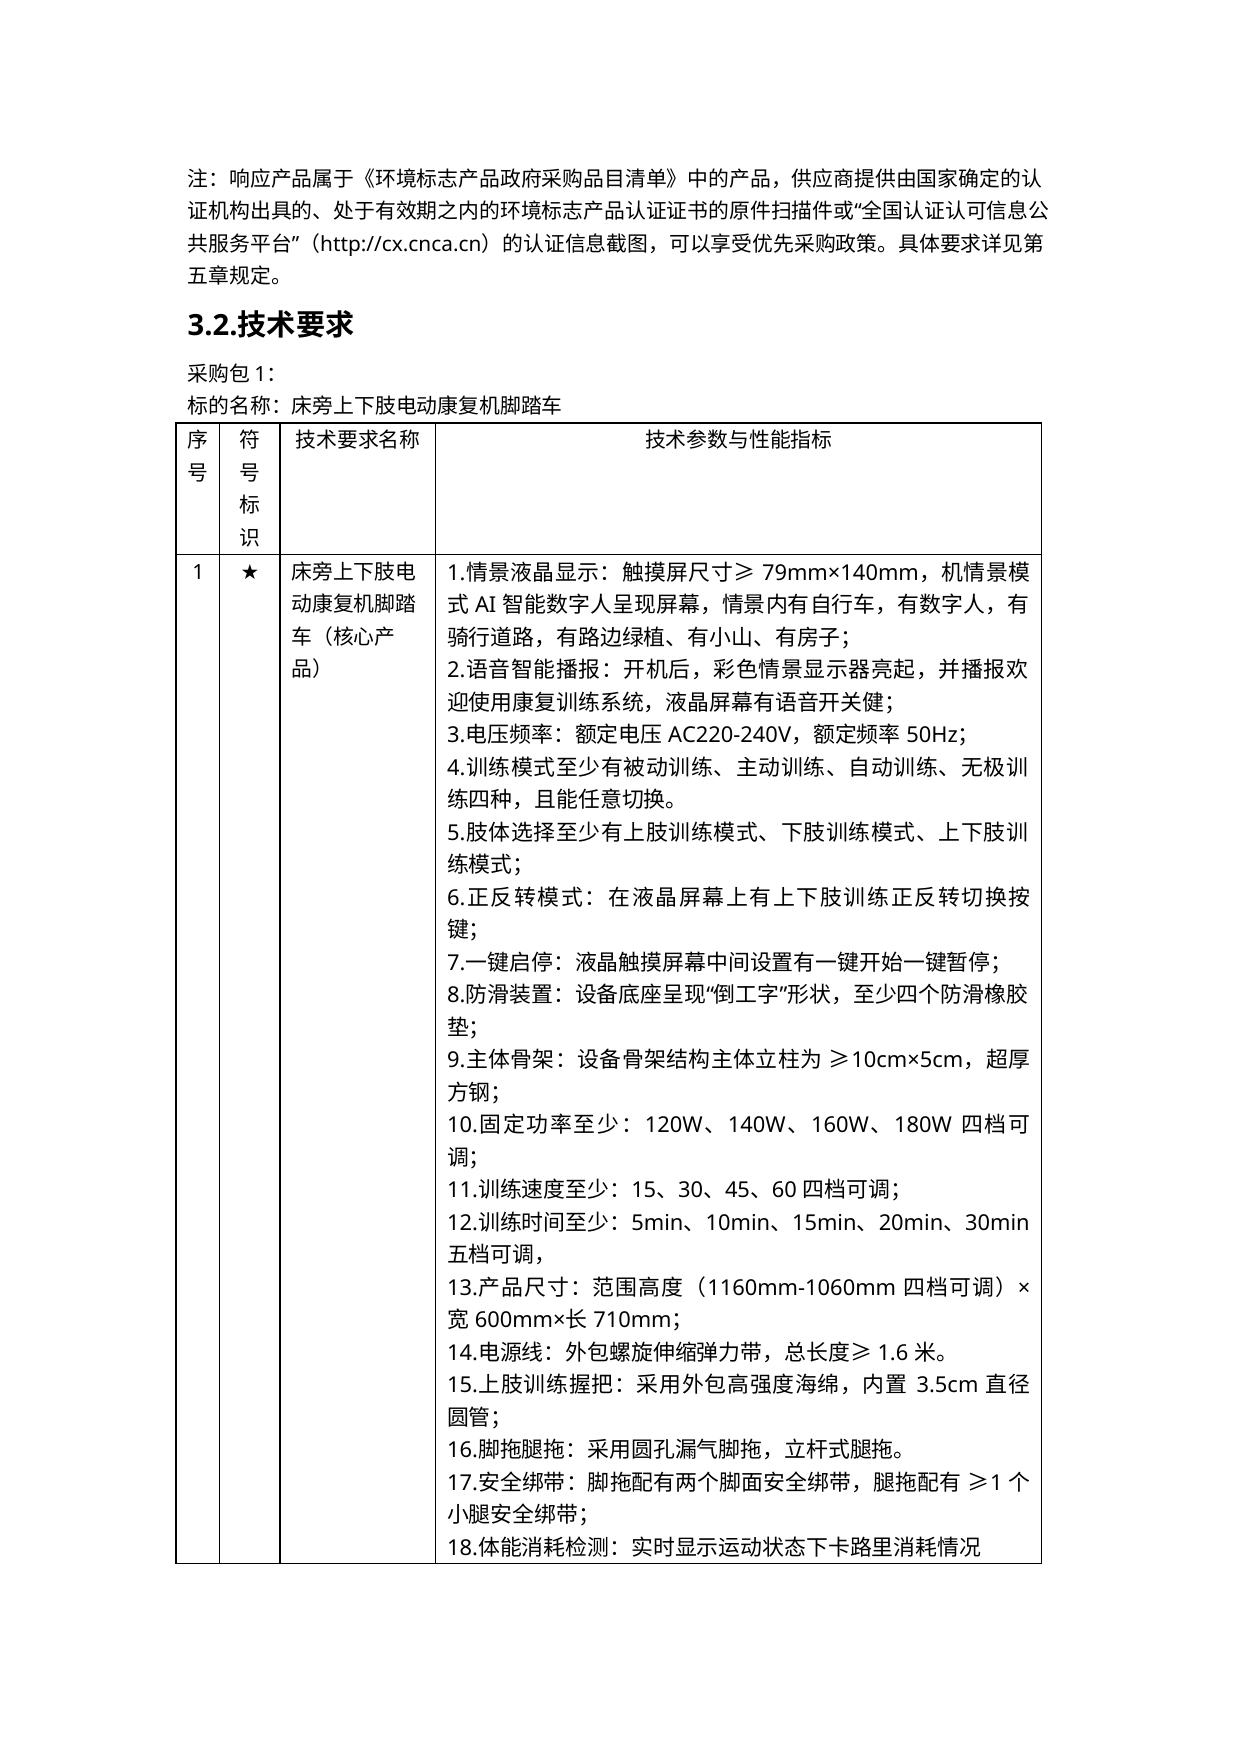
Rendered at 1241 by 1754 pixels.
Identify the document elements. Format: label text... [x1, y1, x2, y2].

text 采购包1： [187, 357, 1053, 389]
table_header 技术要求名称 [281, 424, 435, 553]
table_header 符号标识 [220, 424, 279, 553]
table_cell 床旁上下肢电动康复机脚踏车（核心产品） [281, 555, 435, 1563]
table_cell ★ [220, 555, 279, 1563]
text 3.2.技术要求 [187, 292, 1053, 357]
table_cell 1.情景液晶显示：触摸屏尺寸≥ 79mm×140mm，机情景模式 AI 智能数字人呈现屏幕，情景内有自行车，有数字人，有骑行道路，有路边绿植、有小山、有房子； 2.语音智能播报：开机后，彩色情景显示器亮起，并播报欢迎使用康复训练系统，液晶屏幕有语音开关健； 3.电压频率：额定电压 AC220-240V，额定频率 50Hz； 4.训练模式至少有被动训练、主动训练、自动训练、无极训练四种，且能任意切换。 5.肢体选择至少有上肢训练模式、下肢训练模式、上下肢训练模式； 6.正反转模式：在液晶屏幕上有上下肢训练正反转切换按键； 7.一键启停：液晶触摸屏幕中间设置有一键开始一键暂停； 8.防滑装置：设备底座呈现“倒工字”形状，至少四个防滑橡胶垫； 9.主体骨架：设备骨架结构主体立柱为 ≥10cm×5cm，超厚方钢； 10.固定功率至少：120W、140W、160W、180W 四档可调； 11.训练速度至少：15、30、45、60 四档可调； 12.训练时间至少：5min、10min、15min、20min、30min 五档可调， 13.产品尺寸：范围高度（1160mm-1060mm 四档可调）×宽 600mm×长 710mm； 14.电源线：外包螺旋伸缩弹力带，总长度≥ 1.6 米。 15.上肢训练握把：采用外包高强度海绵，内置 3.5cm 直径圆管； 16.脚拖腿拖：采用圆孔漏气脚拖，立杆式腿拖。 17.安全绑带：脚拖配有两个脚面安全绑带，腿拖配有 ≥1 个小腿安全绑带； 18.体能消耗检测：实时显示运动状态下卡路里消耗情况 [436, 555, 1041, 1563]
table_cell 1 [177, 555, 219, 1563]
table_header 序号 [177, 424, 219, 553]
text 注：响应产品属于《环境标志产品政府采购品目清单》中的产品，供应商提供由国家确定的认证机构出具的、处于有效期之内的环境标志产品认证证书的原件扫描件或“全国认证认可信息公共服务平台”（http://cx.cnca.cn）的认证信息截图，可以享受优先采购政策。具体要求详见第五章规定。 [187, 162, 1053, 292]
table_header 技术参数与性能指标 [436, 424, 1041, 553]
text 标的名称：床旁上下肢电动康复机脚踏车 [187, 389, 1053, 422]
